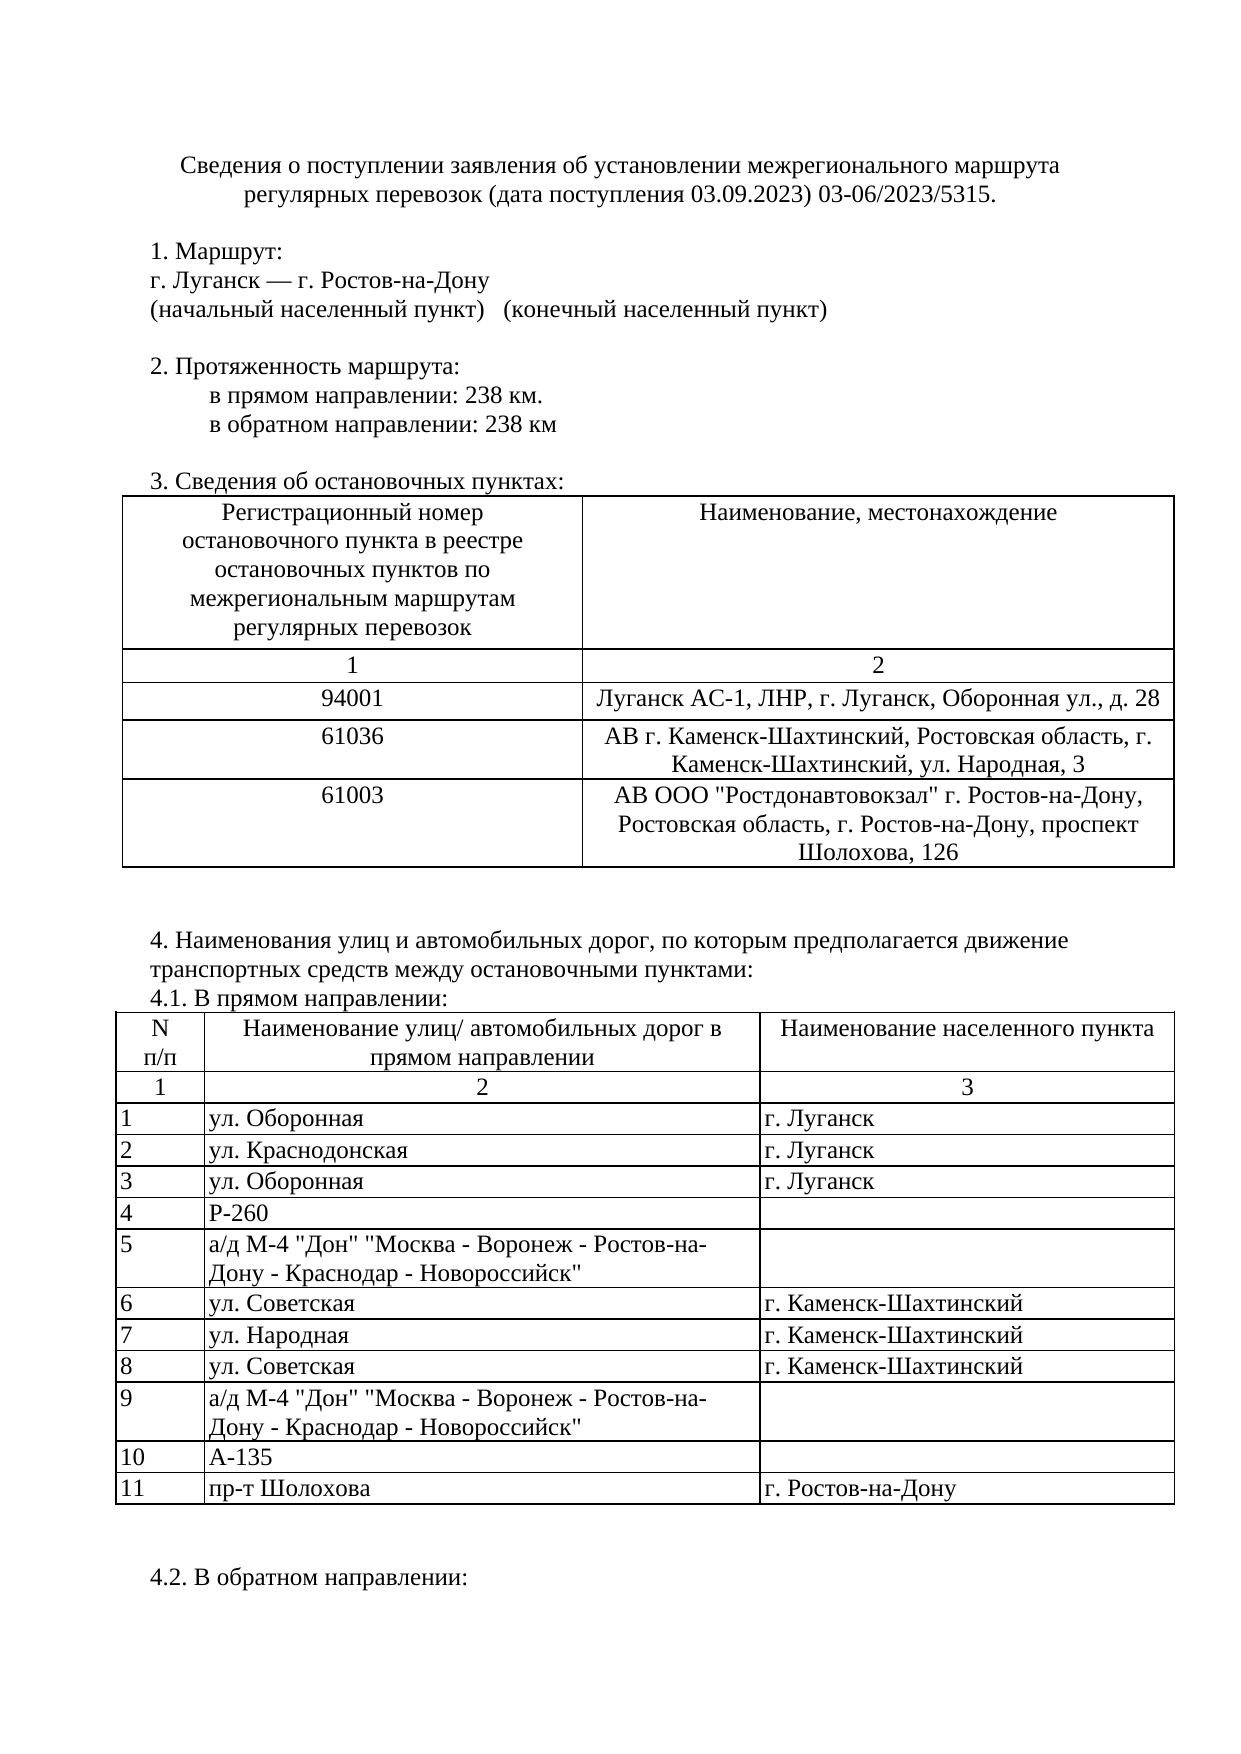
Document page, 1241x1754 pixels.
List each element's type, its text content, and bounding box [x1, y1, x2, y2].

table_header Наименование улиц/ автомобильных дорог в прямом направлении [205, 1013, 759, 1071]
table_header Регистрационный номер остановочного пункта в реестре остановочных пунктов по межрегиональным маршрутам регулярных перевозок [123, 497, 582, 648]
table_cell А-135 [205, 1442, 759, 1472]
text Сведения о поступлении заявления об установлении межрегионального маршрута регулярных перевозок (дата поступления 03.09.2023) 03-06/2023/5315. [150, 150, 1090, 207]
table_cell 2 [583, 650, 1173, 681]
text (начальный населенный пункт) (конечный населенный пункт) [150, 294, 1090, 322]
table_cell [761, 1442, 1174, 1472]
text в обратном направлении: 238 км [150, 409, 1090, 437]
table_cell 94001 [123, 683, 582, 719]
table_cell Р-260 [205, 1198, 759, 1228]
table_cell 7 [117, 1320, 204, 1350]
table_cell ул. Краснодонская [205, 1135, 759, 1165]
table_cell 8 [117, 1351, 204, 1381]
table_header Наименование, местонахождение [583, 497, 1173, 648]
table_cell г. Луганск [761, 1135, 1174, 1165]
table_cell АВ г. Каменск-Шахтинский, Ростовская область, г. Каменск-Шахтинский, ул. Народная, 3 [583, 721, 1173, 778]
table_cell 1 [117, 1104, 204, 1133]
table_cell 3 [117, 1167, 204, 1196]
table_cell 10 [117, 1442, 204, 1472]
text 4.2. В обратном направлении: [150, 1562, 1090, 1591]
table_cell 11 [117, 1473, 204, 1503]
table_cell [761, 1230, 1174, 1287]
table_cell г. Каменск-Шахтинский [761, 1320, 1174, 1350]
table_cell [205, 1383, 759, 1440]
text г. Луганск — г. Ростов-на-Дону [150, 265, 1090, 294]
table_header N п/п [117, 1013, 204, 1071]
table_cell ул. Оборонная [205, 1167, 759, 1196]
table_cell 9 [117, 1383, 204, 1440]
table_cell 61003 [123, 780, 582, 866]
table_cell а/д М-4 "Дон" "Москва - Воронеж - Ростов-на-Дону - Краснодар - Новороссийск" [205, 1230, 759, 1287]
table_cell г. Ростов-на-Дону [761, 1473, 1174, 1503]
text в прямом направлении: 238 км. [150, 380, 1090, 409]
text 3. Сведения об остановочных пунктах: [150, 466, 1090, 495]
table_cell [761, 1198, 1174, 1228]
table_cell г. Луганск [761, 1104, 1174, 1133]
table_cell 6 [117, 1288, 204, 1318]
table_cell 2 [205, 1072, 759, 1102]
table_cell ул. Советская [205, 1288, 759, 1318]
table_cell 5 [117, 1230, 204, 1287]
table_cell г. Каменск-Шахтинский [761, 1288, 1174, 1318]
table_cell ул. Советская [205, 1351, 759, 1381]
table_cell 1 [123, 650, 582, 681]
table_cell Луганск АС-1, ЛНР, г. Луганск, Оборонная ул., д. 28 [583, 683, 1173, 719]
text 4.1. В прямом направлении: [150, 983, 1090, 1011]
table_cell ул. Народная [205, 1320, 759, 1350]
table_cell 3 [761, 1072, 1174, 1102]
table_cell пр-т Шолохова [205, 1473, 759, 1503]
table_cell АВ ООО "Ростдонавтовокзал" г. Ростов-на-Дону, Ростовская область, г. Ростов-на-Дону, проспект Шолохова, 126 [583, 780, 1173, 866]
table_cell 2 [117, 1135, 204, 1165]
table_cell 1 [117, 1072, 204, 1102]
text 2. Протяженность маршрута: [150, 351, 1090, 380]
table_cell 61036 [123, 721, 582, 778]
table_cell г. Луганск [761, 1167, 1174, 1196]
table_cell [761, 1383, 1174, 1440]
table_cell г. Каменск-Шахтинский [761, 1351, 1174, 1381]
text 4. Наименования улиц и автомобильных дорог, по которым предполагается движение транспортных средств между остановочными пунктами: [150, 925, 1090, 983]
table_header Наименование населенного пункта [761, 1013, 1174, 1071]
table_cell 4 [117, 1198, 204, 1228]
text 1. Маршрут: [150, 236, 1090, 265]
table_cell ул. Оборонная [205, 1104, 759, 1133]
